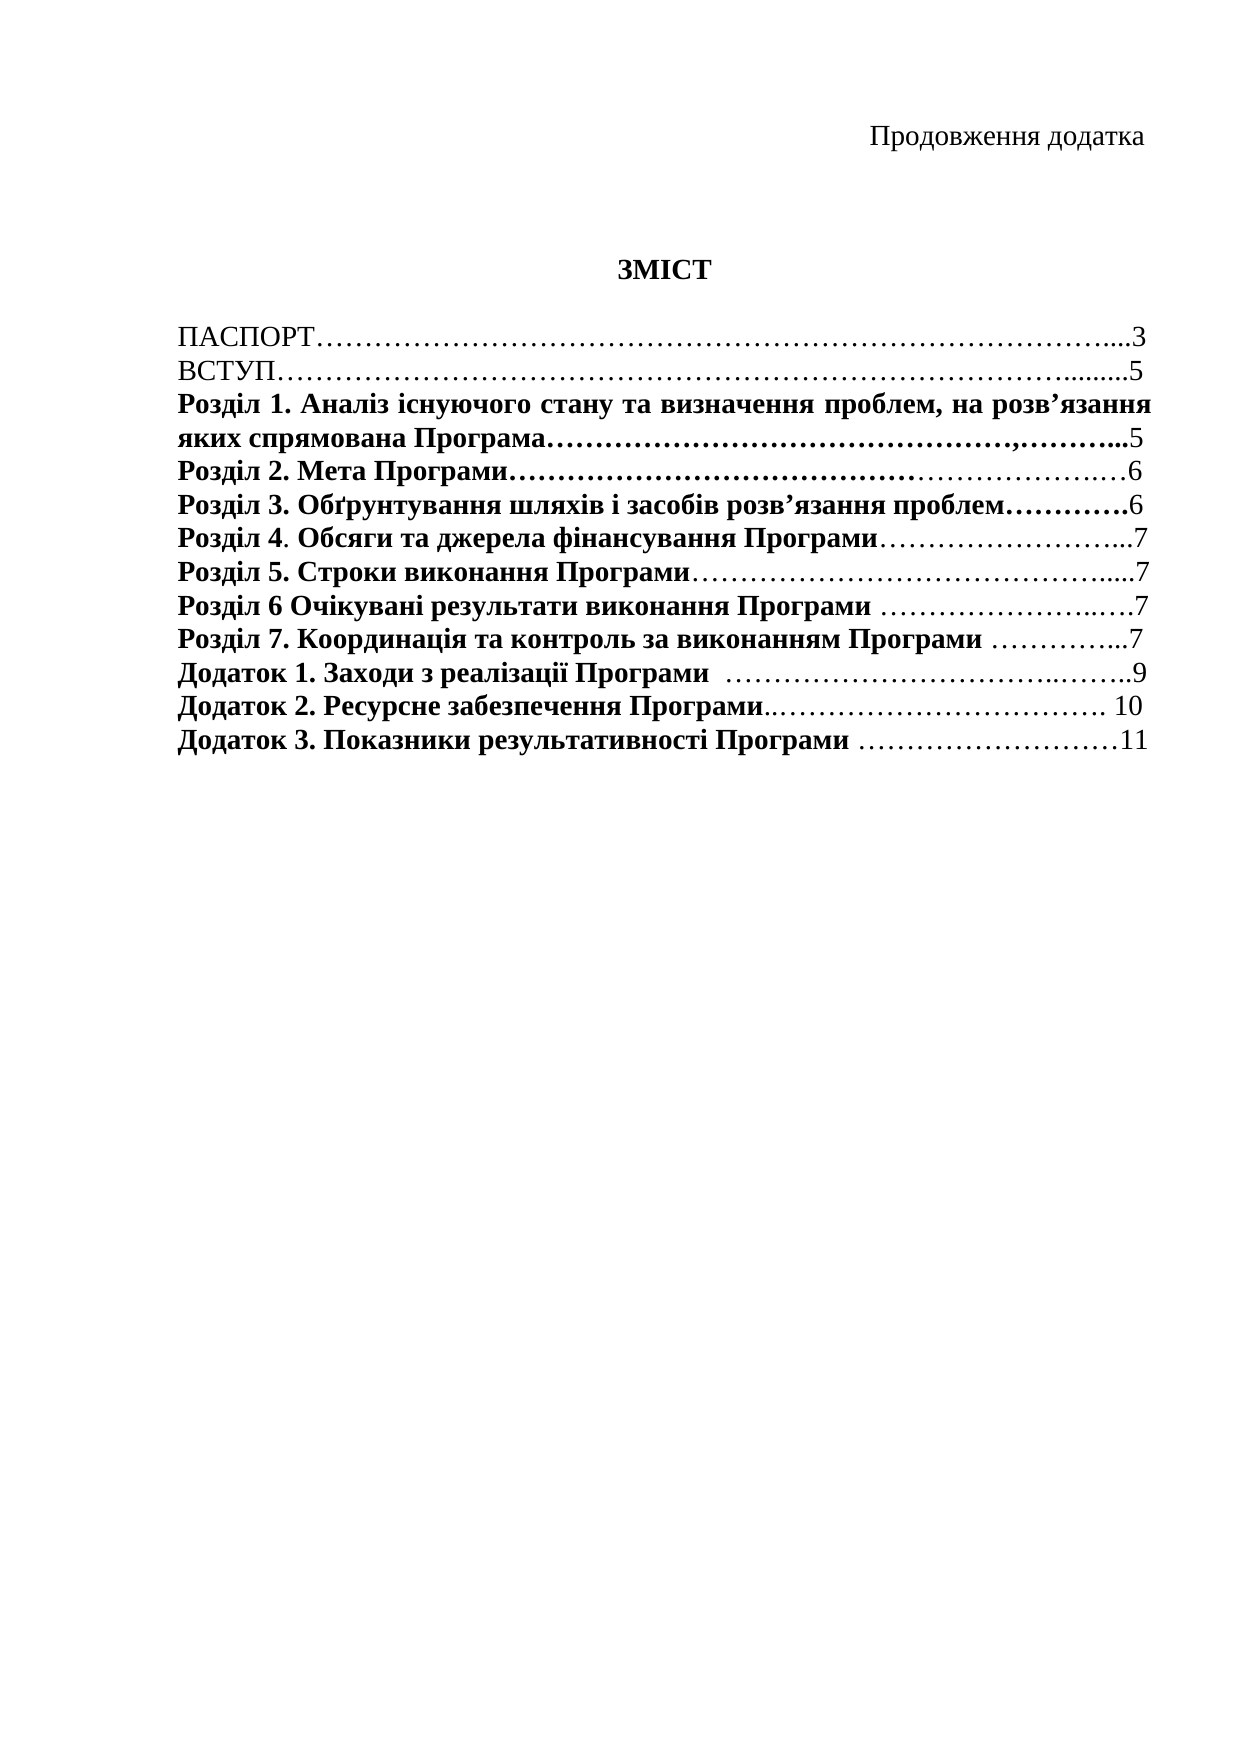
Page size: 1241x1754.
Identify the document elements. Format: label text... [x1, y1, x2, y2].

text ВСТУП……………………………………………………………………….........5 [177, 353, 1152, 386]
text Розділ 5. Строки виконання Програми…………………………………….....7 [177, 554, 1152, 588]
text Розділ 6 Очікувані результати виконання Програми …………………..….7 [177, 588, 1152, 621]
text Розділ 2. Мета Програми…………………………………………………….…6 [177, 453, 1152, 487]
subtitle ЗМІСТ [177, 252, 1152, 286]
text Додаток 1. Заходи з реалізації Програми ……………………………..……..9 [177, 655, 1152, 688]
text Розділ 7. Координація та контроль за виконанням Програми …………...7 [177, 621, 1152, 655]
text Розділ 3. Обґрунтування шляхів і засобів розв’язання проблем………….6 [177, 487, 1152, 521]
text Розділ 1. Аналіз існуючого стану та визначення проблем, на розв’язання яких спрямована Програма…………………………………………,………...5 [177, 386, 1152, 453]
text Розділ 4. Обсяги та джерела фінансування Програми……………………...7 [177, 521, 1152, 554]
text Додаток 3. Показники результативності Програми ………………………11 [177, 722, 1152, 755]
subtitle Продовження додатка [177, 118, 1152, 152]
text Додаток 2. Ресурсне забезпечення Програми..……………………………. 10 [177, 688, 1152, 722]
text ПАСПОРТ………………………………………………………………………....3 [177, 319, 1152, 353]
